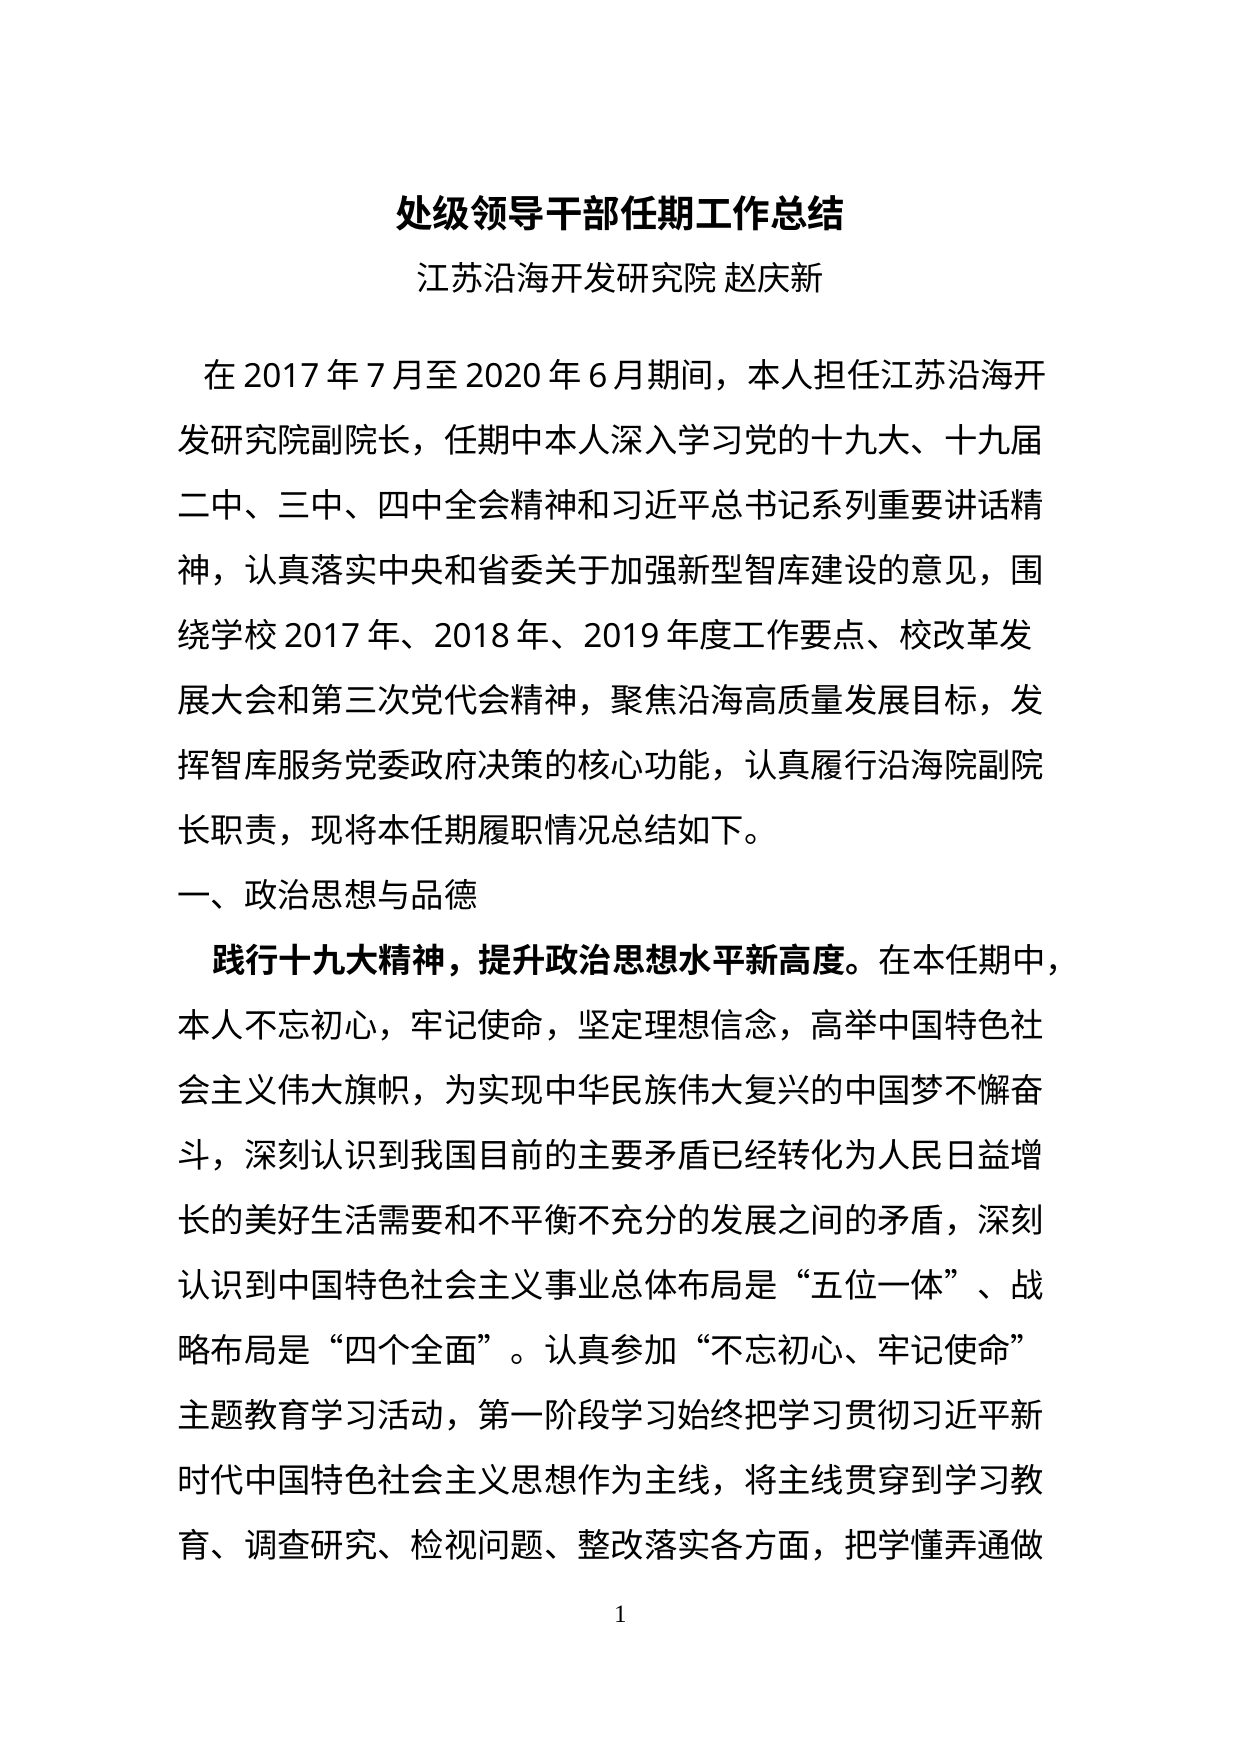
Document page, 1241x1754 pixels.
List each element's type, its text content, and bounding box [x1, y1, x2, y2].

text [177, 926, 1063, 1576]
text 在2017年7月至2020年6月期间，本人担任江苏沿海开发研究院副院长，任期中本人深入学习党的十九大、十九届二中、三中、四中全会精神和习近平总书记系列重要讲话精神，认真落实中央和省委关于加强新型智库建设的意见，围绕学校2017年、2018年、2019年度工作要点、校改革发展大会和第三次党代会精神，聚焦沿海高质量发展目标，发挥智库服务党委政府决策的核心功能，认真履行沿海院副院长职责，现将本任期履职情况总结如下。 [177, 341, 1063, 861]
text 处级领导干部任期工作总结 [177, 178, 1063, 243]
text 一、政治思想与品德 [177, 861, 1063, 926]
text 江苏沿海开发研究院 赵庆新 [177, 243, 1063, 308]
